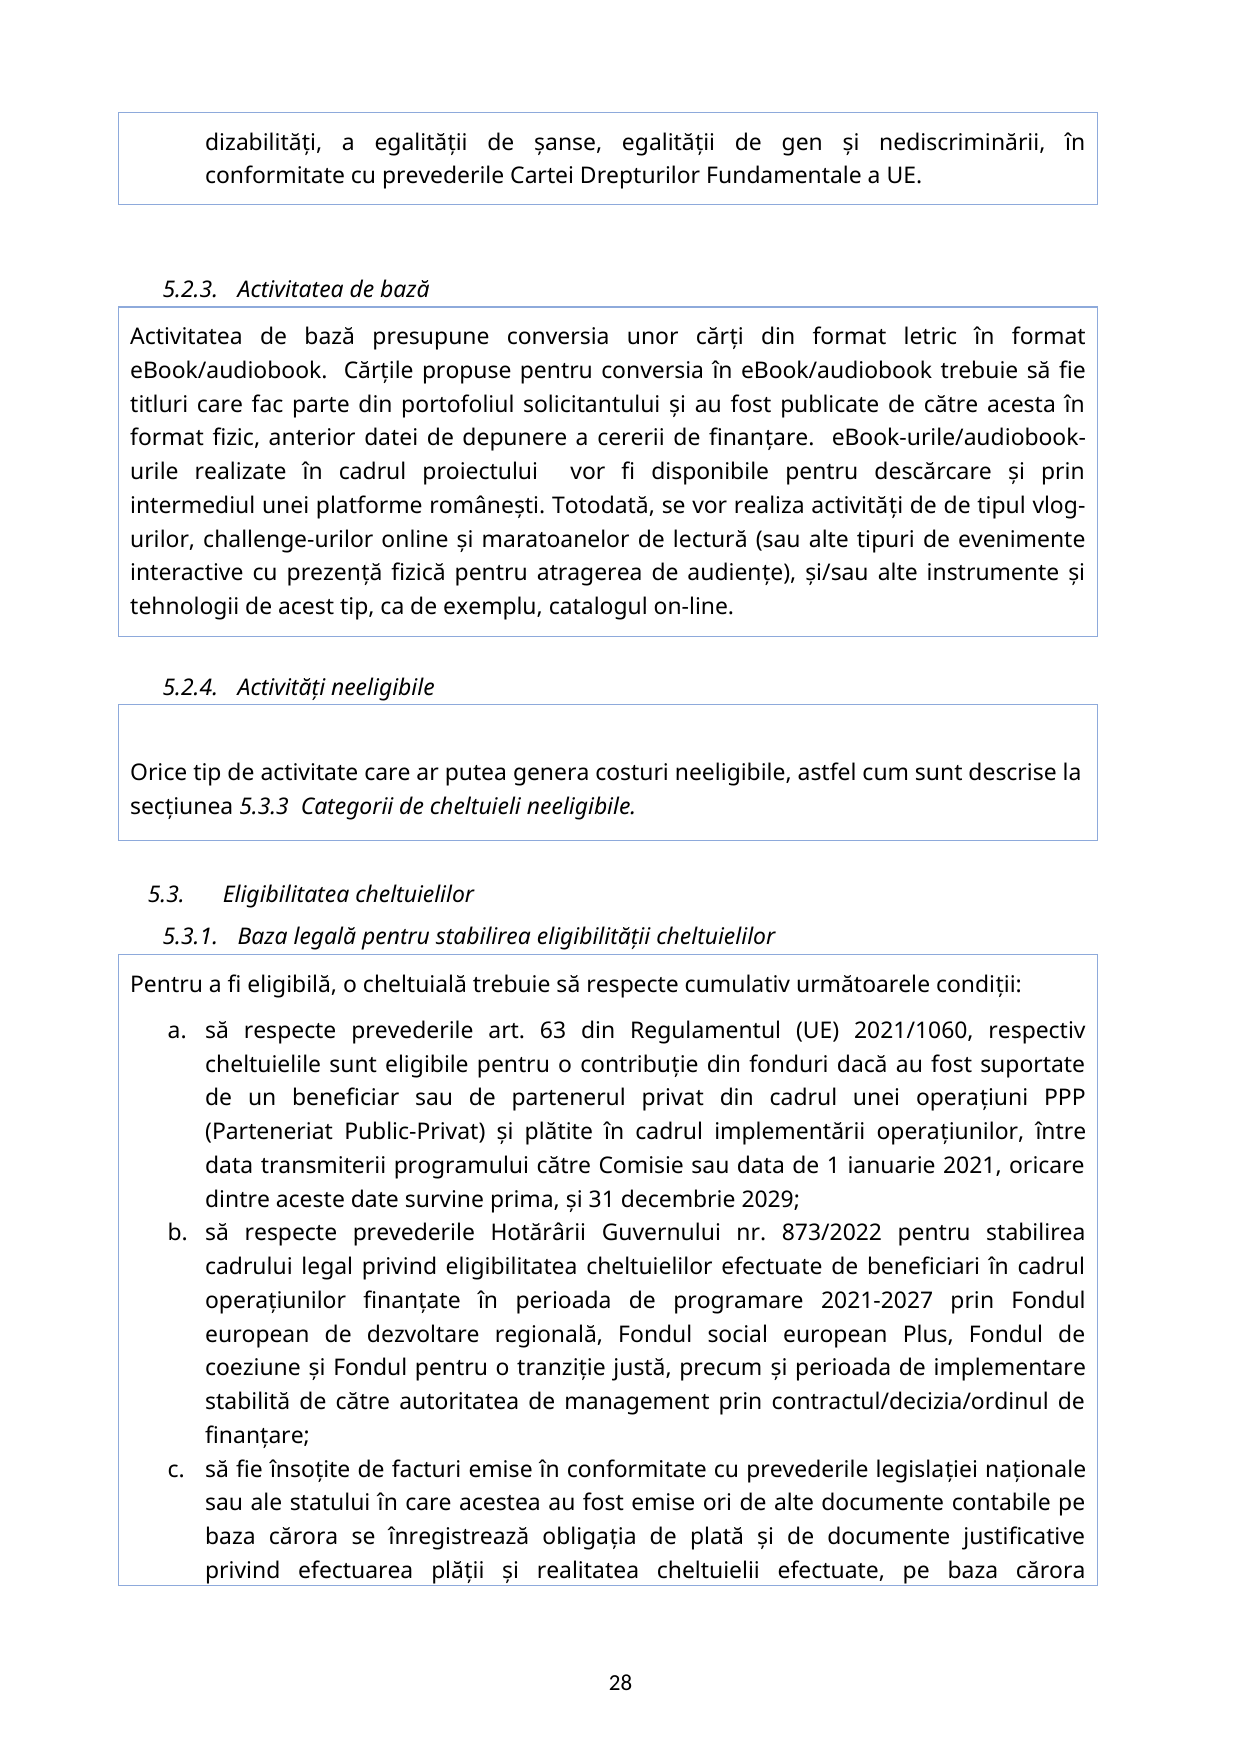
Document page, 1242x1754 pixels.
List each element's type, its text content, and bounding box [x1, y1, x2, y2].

subtitle Eligibilitatea cheltuielilor [148, 878, 1122, 909]
list Baza legală pentru stabilirea eligibilității cheltuielilor [162, 920, 1122, 951]
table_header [119, 113, 1097, 204]
table_header Orice tip de activitate care ar putea genera costuri neeligibile, astfel cum sunt descrise la secțiunea 5.3.3 Categorii de cheltuieli neeligibile. [119, 705, 1097, 839]
list Activitatea de bază [162, 273, 1122, 304]
list Activități neeligibile [162, 671, 1122, 702]
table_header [119, 955, 1097, 1585]
table_header Activitatea de bază presupune conversia unor cărți din format letric în format eBook/audiobook. Cărțile propuse pentru conversia în eBook/audiobook trebuie să fie titluri care fac parte din portofoliul solicitantului și au fost publicate de către acesta în format fizic, anterior datei de depunere a cererii de finanțare. eBook-urile/audiobook-urile realizate în cadrul proiectului vor fi disponibile pentru descărcare și prin intermediul unei platforme românești. Totodată, se vor realiza activități de de tipul vlog-urilor, challenge-urilor online și maratoanelor de lectură (sau alte tipuri de evenimente interactive cu prezență fizică pentru atragerea de audiențe), și/sau alte instrumente și tehnologii de acest tip, ca de exemplu, catalogul on-line. [119, 308, 1097, 636]
